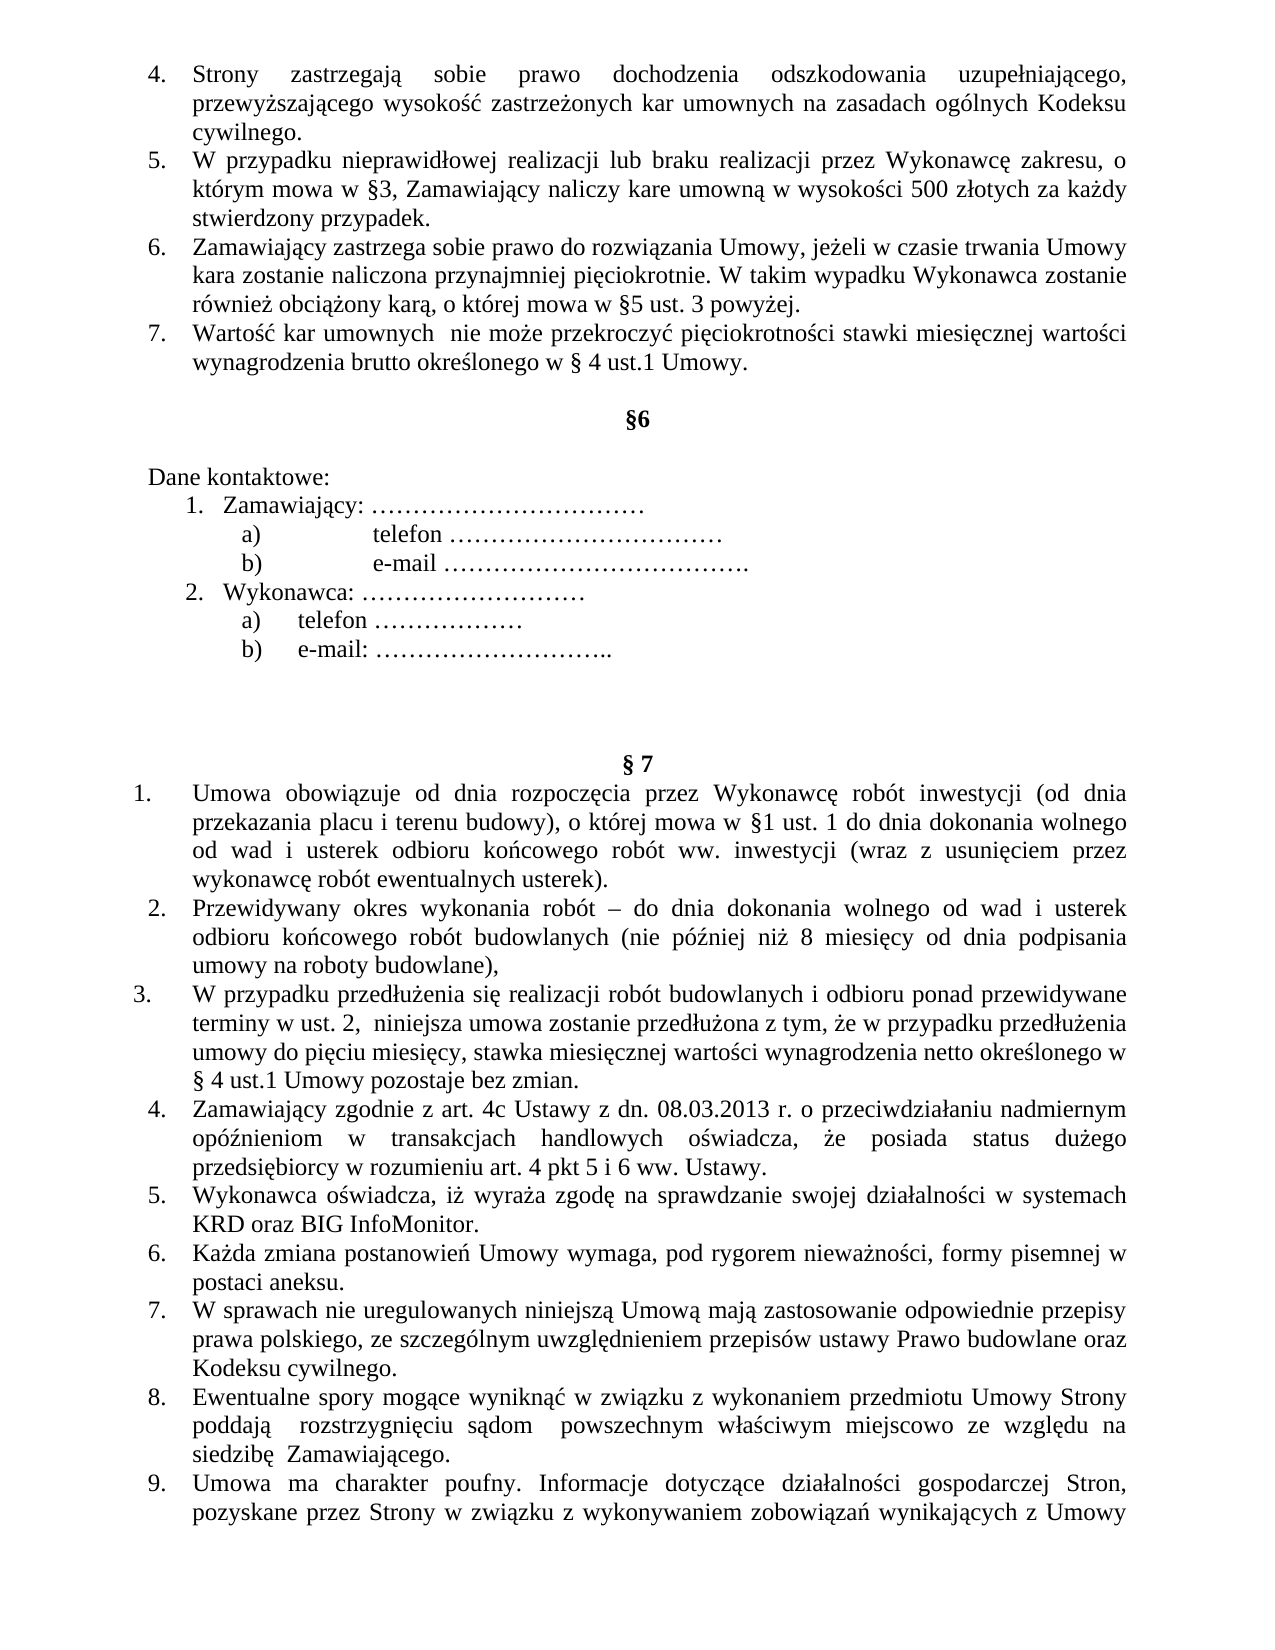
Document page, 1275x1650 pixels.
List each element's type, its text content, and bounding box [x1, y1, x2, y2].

text Dane kontaktowe: [148, 462, 1127, 490]
list W sprawach nie uregulowanych niniejszą Umową mają zastosowanie odpowiednie przepisy prawa polskiego, ze szczególnym uwzględnieniem przepisów ustawy Prawo budowlane oraz Kodeksu cywilnego. [148, 1295, 1127, 1382]
list Strony zastrzegają sobie prawo dochodzenia odszkodowania uzupełniającego, przewyższającego wysokość zastrzeżonych kar umownych na zasadach ogólnych Kodeksu cywilnego. [148, 59, 1127, 145]
list Ewentualne spory mogące wyniknąć w związku z wykonaniem przedmiotu Umowy Strony poddają rozstrzygnięciu sądom powszechnym właściwym miejscowo ze względu na siedzibę Zamawiającego. [148, 1382, 1127, 1468]
list W przypadku nieprawidłowej realizacji lub braku realizacji przez Wykonawcę zakresu, o którym mowa w §3, Zamawiający naliczy kare umowną w wysokości 500 złotych za każdy stwierdzony przypadek. [148, 145, 1127, 232]
list Przewidywany okres wykonania robót – do dnia dokonania wolnego od wad i usterek odbioru końcowego robót budowlanych (nie później niż 8 miesięcy od dnia podpisania umowy na roboty budowlane), [148, 893, 1127, 979]
text §6 [148, 404, 1127, 433]
list Zamawiający: …………………………… [185, 490, 1127, 519]
list telefon …………………………… [241, 519, 1127, 548]
list telefon ……………… [241, 605, 1127, 634]
list e-mail ………………………………. [241, 548, 1127, 577]
list Zamawiający zgodnie z art. 4c Ustawy z dn. 08.03.2013 r. o przeciwdziałaniu nadmiernym opóźnieniom w transakcjach handlowych oświadcza, że posiada status dużego przedsiębiorcy w rozumieniu art. 4 pkt 5 i 6 ww. Ustawy. [148, 1094, 1127, 1180]
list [148, 1468, 1127, 1525]
list Zamawiający zastrzega sobie prawo do rozwiązania Umowy, jeżeli w czasie trwania Umowy kara zostanie naliczona przynajmniej pięciokrotnie. W takim wypadku Wykonawca zostanie również obciążony karą, o której mowa w §5 ust. 3 powyżej. [148, 232, 1127, 318]
list Wykonawca oświadcza, iż wyraża zgodę na sprawdzanie swojej działalności w systemach KRD oraz BIG InfoMonitor. [148, 1180, 1127, 1238]
text § 7 [148, 749, 1127, 778]
list Wartość kar umownych nie może przekroczyć pięciokrotności stawki miesięcznej wartości wynagrodzenia brutto określonego w § 4 ust.1 Umowy. [148, 318, 1127, 375]
list Każda zmiana postanowień Umowy wymaga, pod rygorem nieważności, formy pisemnej w postaci aneksu. [148, 1238, 1127, 1295]
list W przypadku przedłużenia się realizacji robót budowlanych i odbioru ponad przewidywane terminy w ust. 2, niniejsza umowa zostanie przedłużona z tym, że w przypadku przedłużenia umowy do pięciu miesięcy, stawka miesięcznej wartości wynagrodzenia netto określonego w § 4 ust.1 Umowy pozostaje bez zmian. [133, 979, 1127, 1094]
list Umowa obowiązuje od dnia rozpoczęcia przez Wykonawcę robót inwestycji (od dnia przekazania placu i terenu budowy), o której mowa w §1 ust. 1 do dnia dokonania wolnego od wad i usterek odbioru końcowego robót ww. inwestycji (wraz z usunięciem przez wykonawcę robót ewentualnych usterek). [133, 778, 1127, 893]
list e-mail: ……………………….. [241, 634, 1127, 663]
list Wykonawca: ……………………… [185, 577, 1127, 605]
